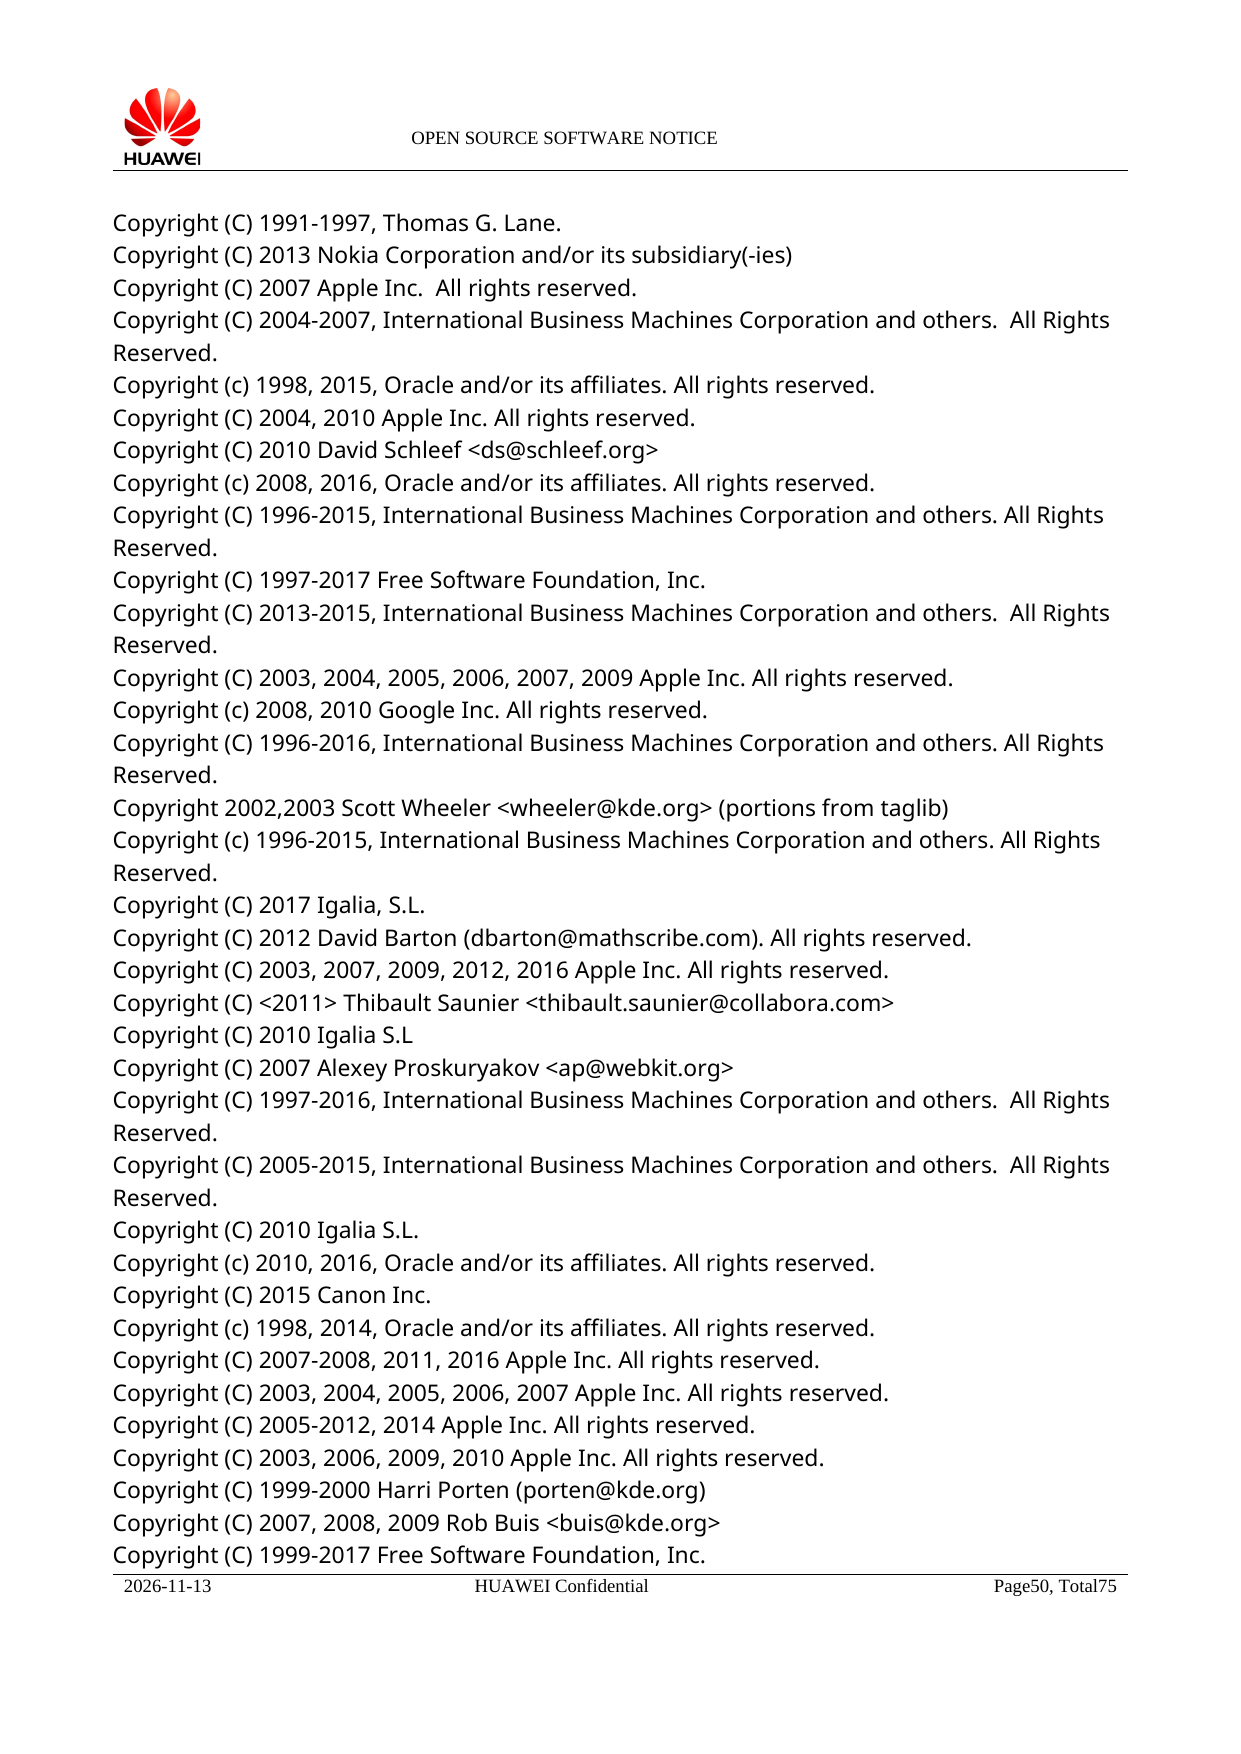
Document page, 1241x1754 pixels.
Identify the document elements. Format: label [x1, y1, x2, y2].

picture [124, 88, 201, 165]
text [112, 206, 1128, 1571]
